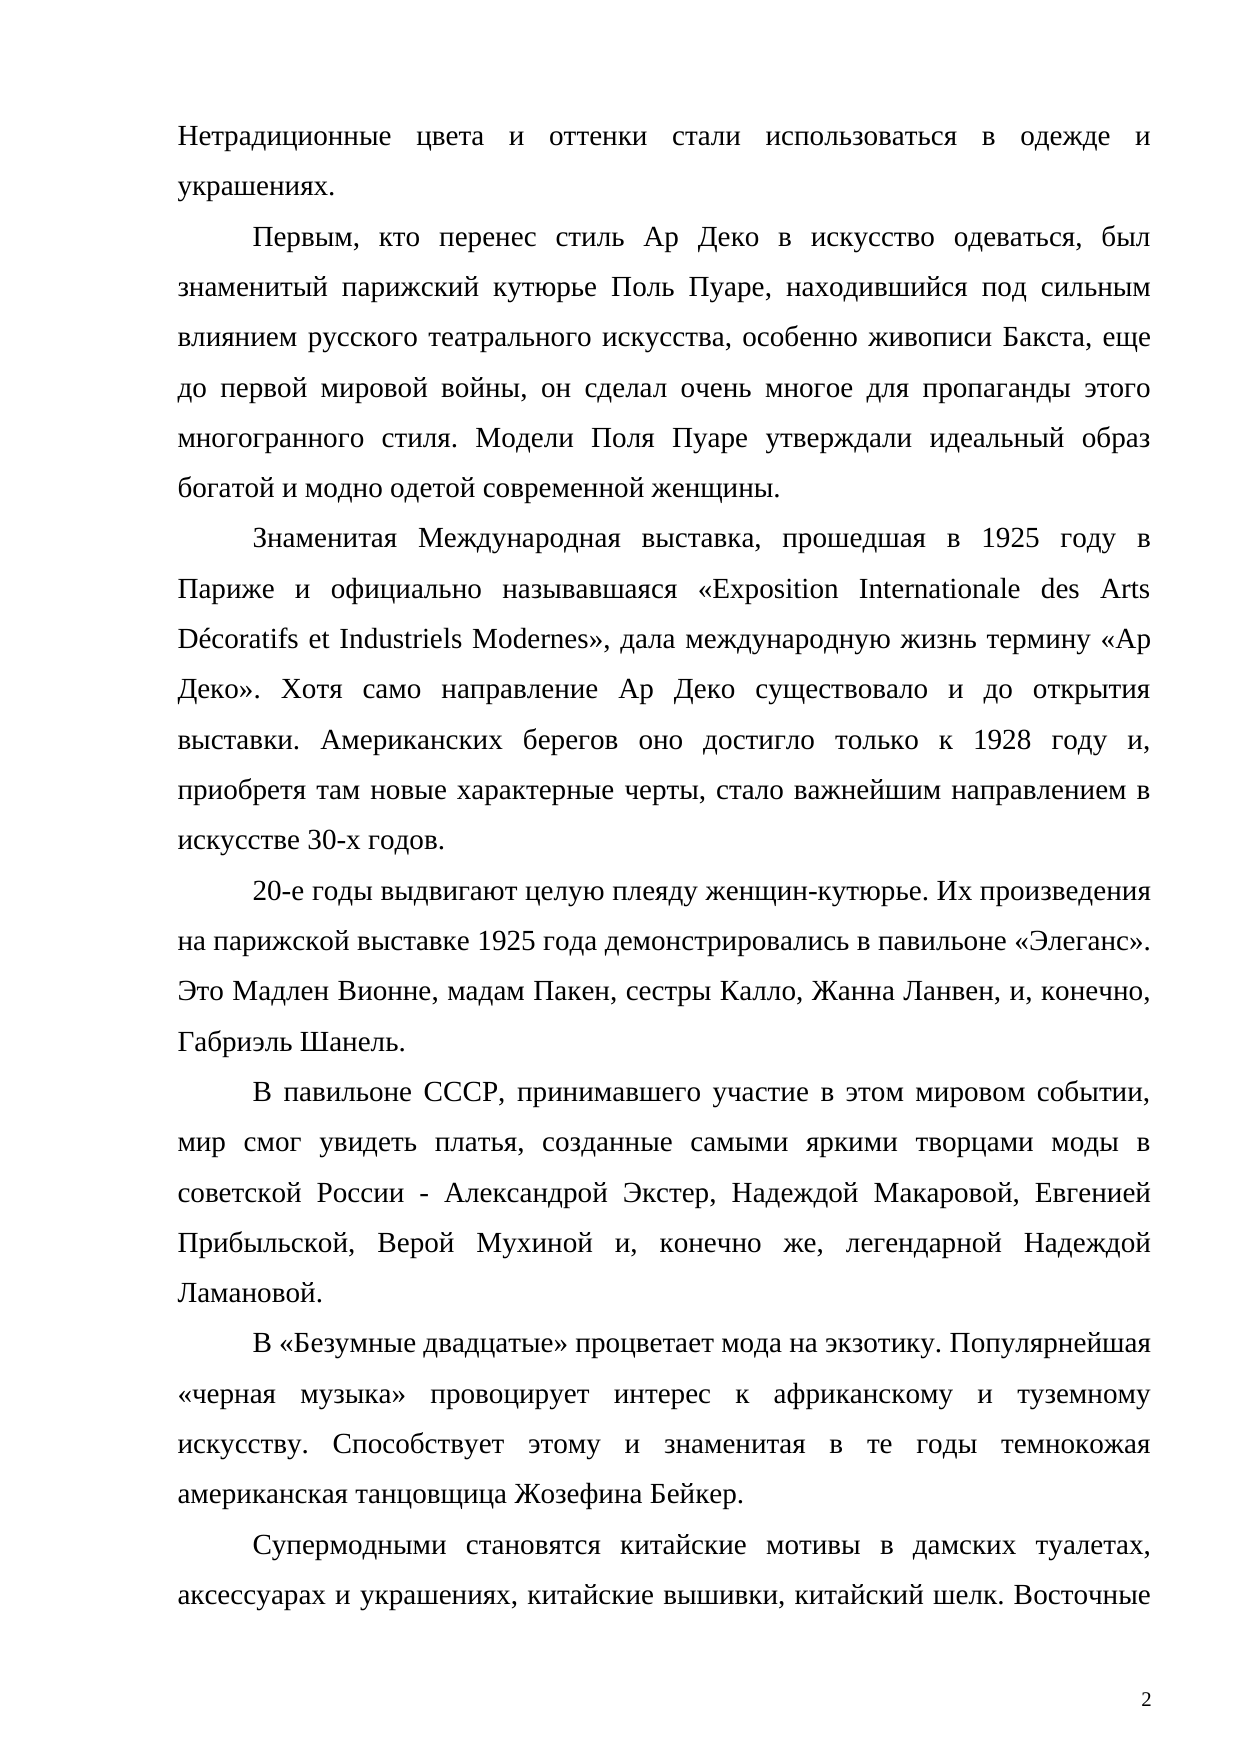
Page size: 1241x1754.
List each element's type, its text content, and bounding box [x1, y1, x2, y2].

text В павильоне СССР, принимавшего участие в этом мировом событии, мир смог увидеть платья, созданные самыми яркими творцами моды в советской России - Александрой Экстер, Надеждой Макаровой, Евгенией Прибыльской, Верой Мухиной и, конечно же, легендарной Надеждой Ламановой. [177, 1074, 1152, 1309]
text 20-е годы выдвигают целую плеяду женщин-кутюрье. Их произведения на парижской выставке 1925 года демонстрировались в павильоне «Элеганс». Это Мадлен Вионне, мадам Пакен, сестры Калло, Жанна Ланвен, и, конечно, Габриэль Шанель. [177, 873, 1152, 1057]
text Знаменитая Международная выставка, прошедшая в 1925 году в Париже и официально называвшаяся «Exposition Internationale des Arts Décoratifs et Industriels Modernes», дала международную жизнь термину «Ар Деко». Хотя само направление Ар Деко существовало и до открытия выставки. Американских берегов оно достигло только к 1928 году и, приобретя там новые характерные черты, стало важнейшим направлением в искусстве 30-х годов. [177, 521, 1152, 856]
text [177, 1527, 1152, 1611]
text Первым, кто перенес стиль Ар Деко в искусство одеваться, был знаменитый парижский кутюрье Поль Пуаре, находившийся под сильным влиянием русского театрального искусства, особенно живописи Бакста, еще до первой мировой войны, он сделал очень многое для пропаганды этого многогранного стиля. Модели Поля Пуаре утверждали идеальный образ богатой и модно одетой современной женщины. [177, 219, 1152, 504]
text В «Безумные двадцатые» процветает мода на экзотику. Популярнейшая «черная музыка» провоцирует интерес к африканскому и туземному искусству. Способствует этому и знаменитая в те годы темнокожая американская танцовщица Жозефина Бейкер. [177, 1326, 1152, 1510]
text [177, 118, 1152, 202]
